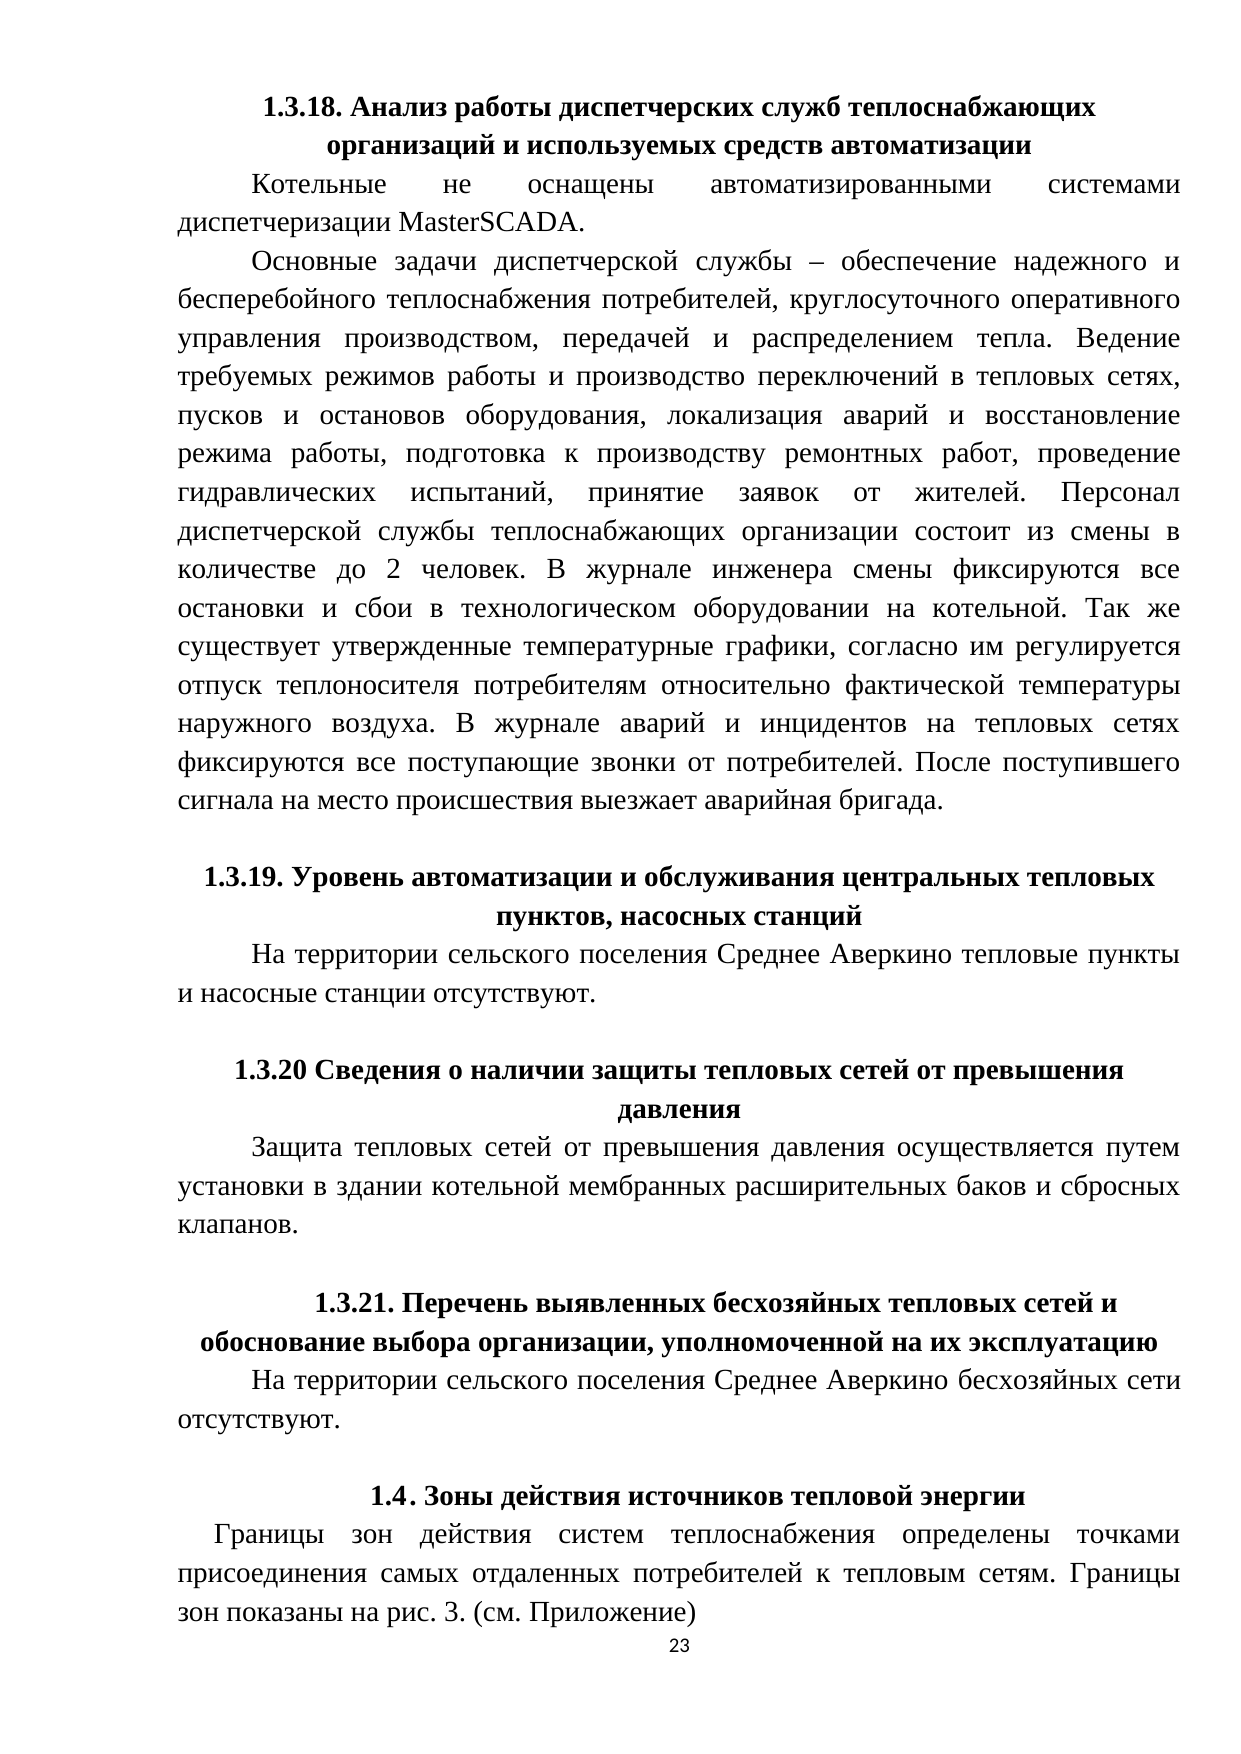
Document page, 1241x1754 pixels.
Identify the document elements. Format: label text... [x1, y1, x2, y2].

text 1.3.19. Уровень автоматизации и обслуживания центральных тепловых пунктов, насосных станций [177, 859, 1181, 932]
list . Зоны действия источников тепловой энергии [215, 1478, 1181, 1512]
text На территории сельского поселения Среднее Аверкино бесхозяйных сети отсутствуют. [177, 1362, 1181, 1434]
text 1.3.18. Анализ работы диспетчерских служб теплоснабжающих организаций и используемых средств автоматизации [177, 89, 1181, 161]
text На территории сельского поселения Среднее Аверкино тепловые пункты и насосные станции отсутствуют. [177, 937, 1181, 1009]
text 1.3.21. Перечень выявленных бесхозяйных тепловых сетей и обоснование выбора организации, уполномоченной на их эксплуатацию [177, 1285, 1181, 1357]
text Защита тепловых сетей от превышения давления осуществляется путем установки в здании котельной мембранных расширительных баков и сбросных клапанов. [177, 1129, 1181, 1241]
text Котельные не оснащены автоматизированными системами диспетчеризации MasterSCADA. [177, 166, 1181, 238]
text Основные задачи диспетчерской службы – обеспечение надежного и бесперебойного теплоснабжения потребителей, круглосуточного оперативного управления производством, передачей и распределением тепла. Ведение требуемых режимов работы и производство переключений в тепловых сетях, пусков и остановов оборудования, локализация аварий и восстановление режима работы, подготовка к производству ремонтных работ, проведение гидравлических испытаний, принятие заявок от жителей. Персонал диспетчерской службы теплоснабжающих организации состоит из смены в количестве до 2 человек. В журнале инженера смены фиксируются все остановки и сбои в технологическом оборудовании на котельной. Так же существует утвержденные температурные графики, согласно им регулируется отпуск теплоносителя потребителям относительно фактической температуры наружного воздуха. В журнале аварий и инцидентов на тепловых сетях фиксируются все поступающие звонки от потребителей. После поступившего сигнала на место происшествия выезжает аварийная бригада. [177, 243, 1181, 816]
text Границы зон действия систем теплоснабжения определены точками присоединения самых отдаленных потребителей к тепловым сетям. Границы зон показаны на рис. 3. (см. Приложение) [177, 1517, 1181, 1627]
text 1.3.20 Сведения о наличии защиты тепловых сетей от превышения давления [177, 1052, 1181, 1124]
